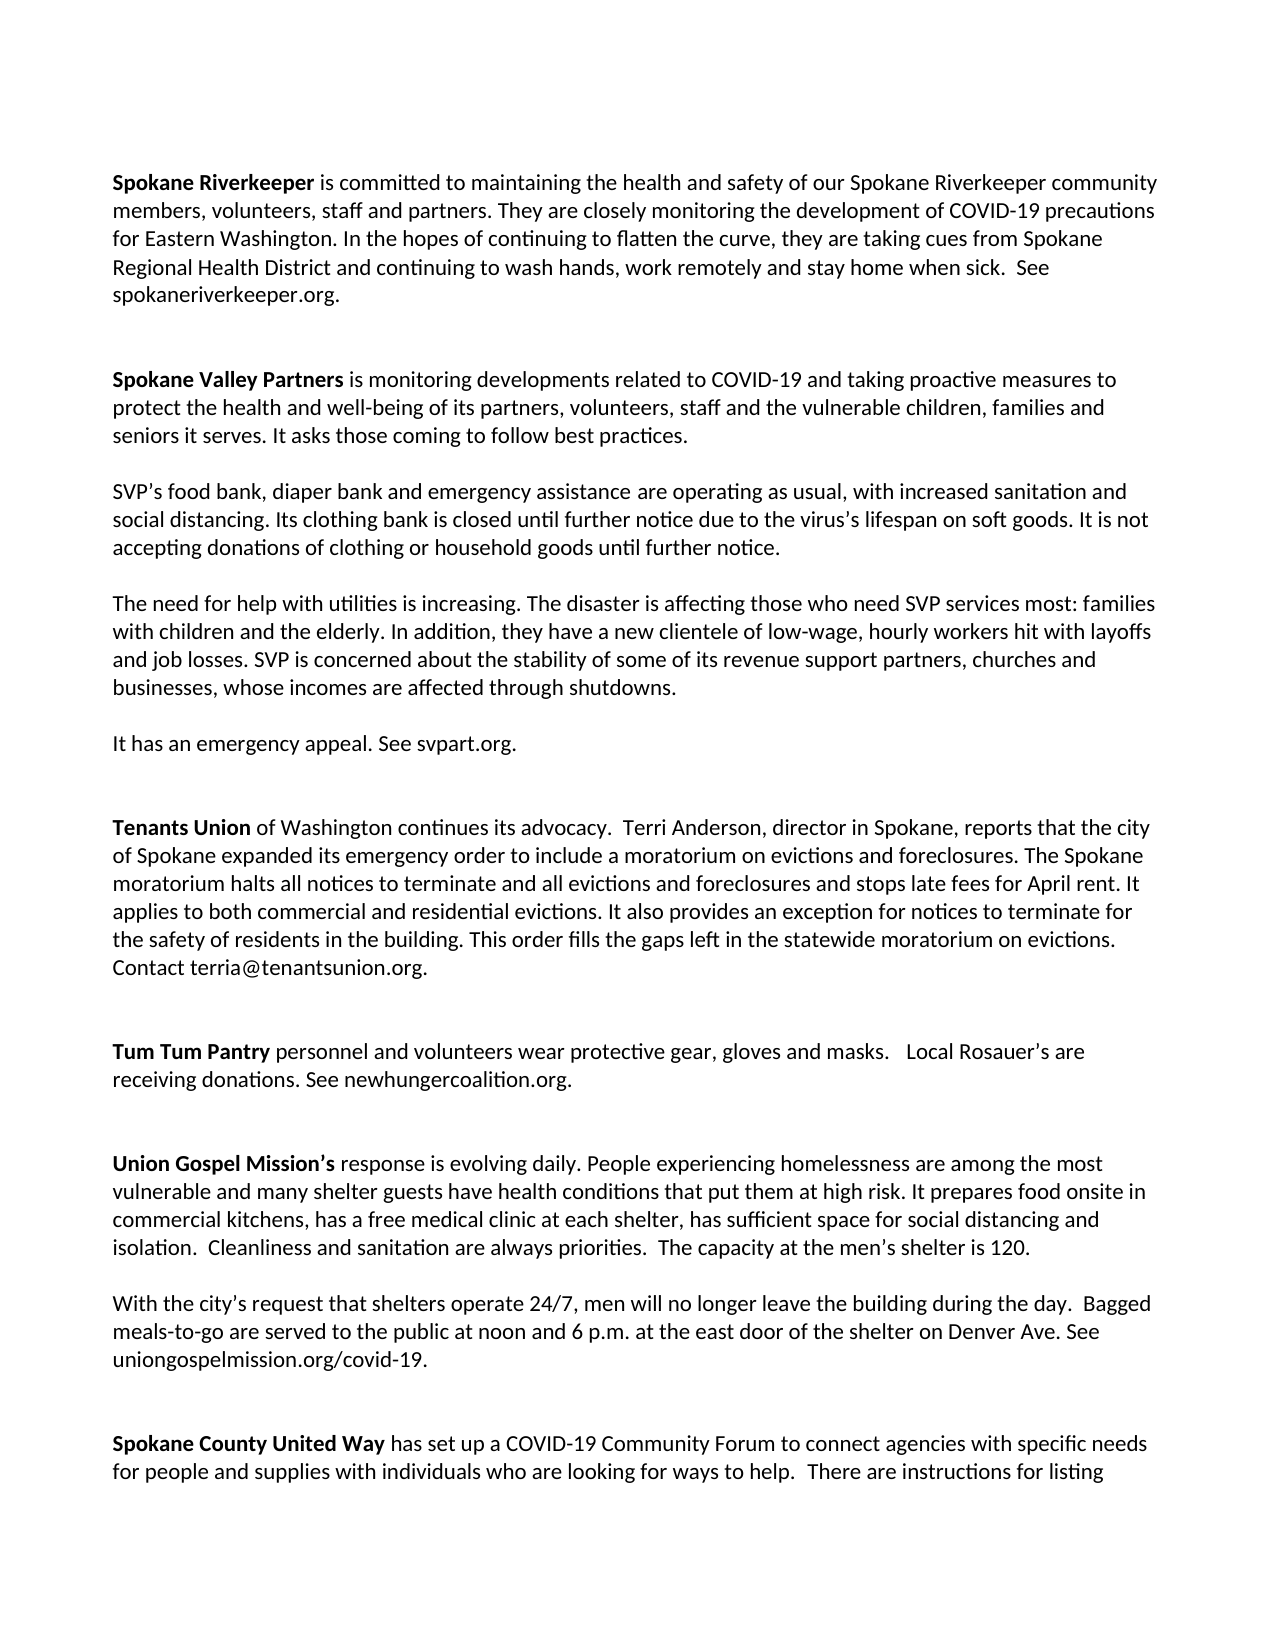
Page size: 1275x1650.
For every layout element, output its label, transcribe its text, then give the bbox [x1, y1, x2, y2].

text Tenants Union of Washington continues its advocacy. Terri Anderson, director in Spokane, reports that the city of Spokane expanded its emergency order to include a moratorium on evictions and foreclosures. The Spokane moratorium halts all notices to terminate and all evictions and foreclosures and stops late fees for April rent. It applies to both commercial and residential evictions. It also provides an exception for notices to terminate for the safety of residents in the building. This order fills the gaps left in the statewide moratorium on evictions. Contact terria@tenantsunion.org. [112, 813, 1162, 981]
text With the city’s request that shelters operate 24/7, men will no longer leave the building during the day. Bagged meals-to-go are served to the public at noon and 6 p.m. at the east door of the shelter on Denver Ave. See uniongospelmission.org/covid-19. [112, 1289, 1162, 1373]
text Union Gospel Mission’s response is evolving daily. People experiencing homelessness are among the most vulnerable and many shelter guests have health conditions that put them at high risk. It prepares food onsite in commercial kitchens, has a free medical clinic at each shelter, has sufficient space for social distancing and isolation. Cleanliness and sanitation are always priorities. The capacity at the men’s shelter is 120. [112, 1149, 1162, 1261]
text The need for help with utilities is increasing. The disaster is affecting those who need SVP services most: families with children and the elderly. In addition, they have a new clientele of low-wage, hourly workers hit with layoffs and job losses. SVP is concerned about the stability of some of its revenue support partners, churches and businesses, whose incomes are affected through shutdowns. [112, 589, 1162, 701]
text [112, 1429, 1162, 1486]
text Spokane Valley Partners is monitoring developments related to COVID-19 and taking proactive measures to protect the health and well-being of its partners, volunteers, staff and the vulnerable children, families and seniors it serves. It asks those coming to follow best practices. [112, 365, 1162, 449]
text Spokane Riverkeeper is committed to maintaining the health and safety of our Spokane Riverkeeper community members, volunteers, staff and partners. They are closely monitoring the development of COVID-19 precautions for Eastern Washington. In the hopes of continuing to flatten the curve, they are taking cues from Spokane Regional Health District and continuing to wash hands, work remotely and stay home when sick. See spokaneriverkeeper.org. [112, 168, 1162, 309]
text Tum Tum Pantry personnel and volunteers wear protective gear, gloves and masks. Local Rosauer’s are receiving donations. See newhungercoalition.org. [112, 1037, 1162, 1093]
text It has an emergency appeal. See svpart.org. [112, 729, 1162, 757]
text SVP’s food bank, diaper bank and emergency assistance are operating as usual, with increased sanitation and social distancing. Its clothing bank is closed until further notice due to the virus’s lifespan on soft goods. It is not accepting donations of clothing or household goods until further notice. [112, 477, 1162, 561]
